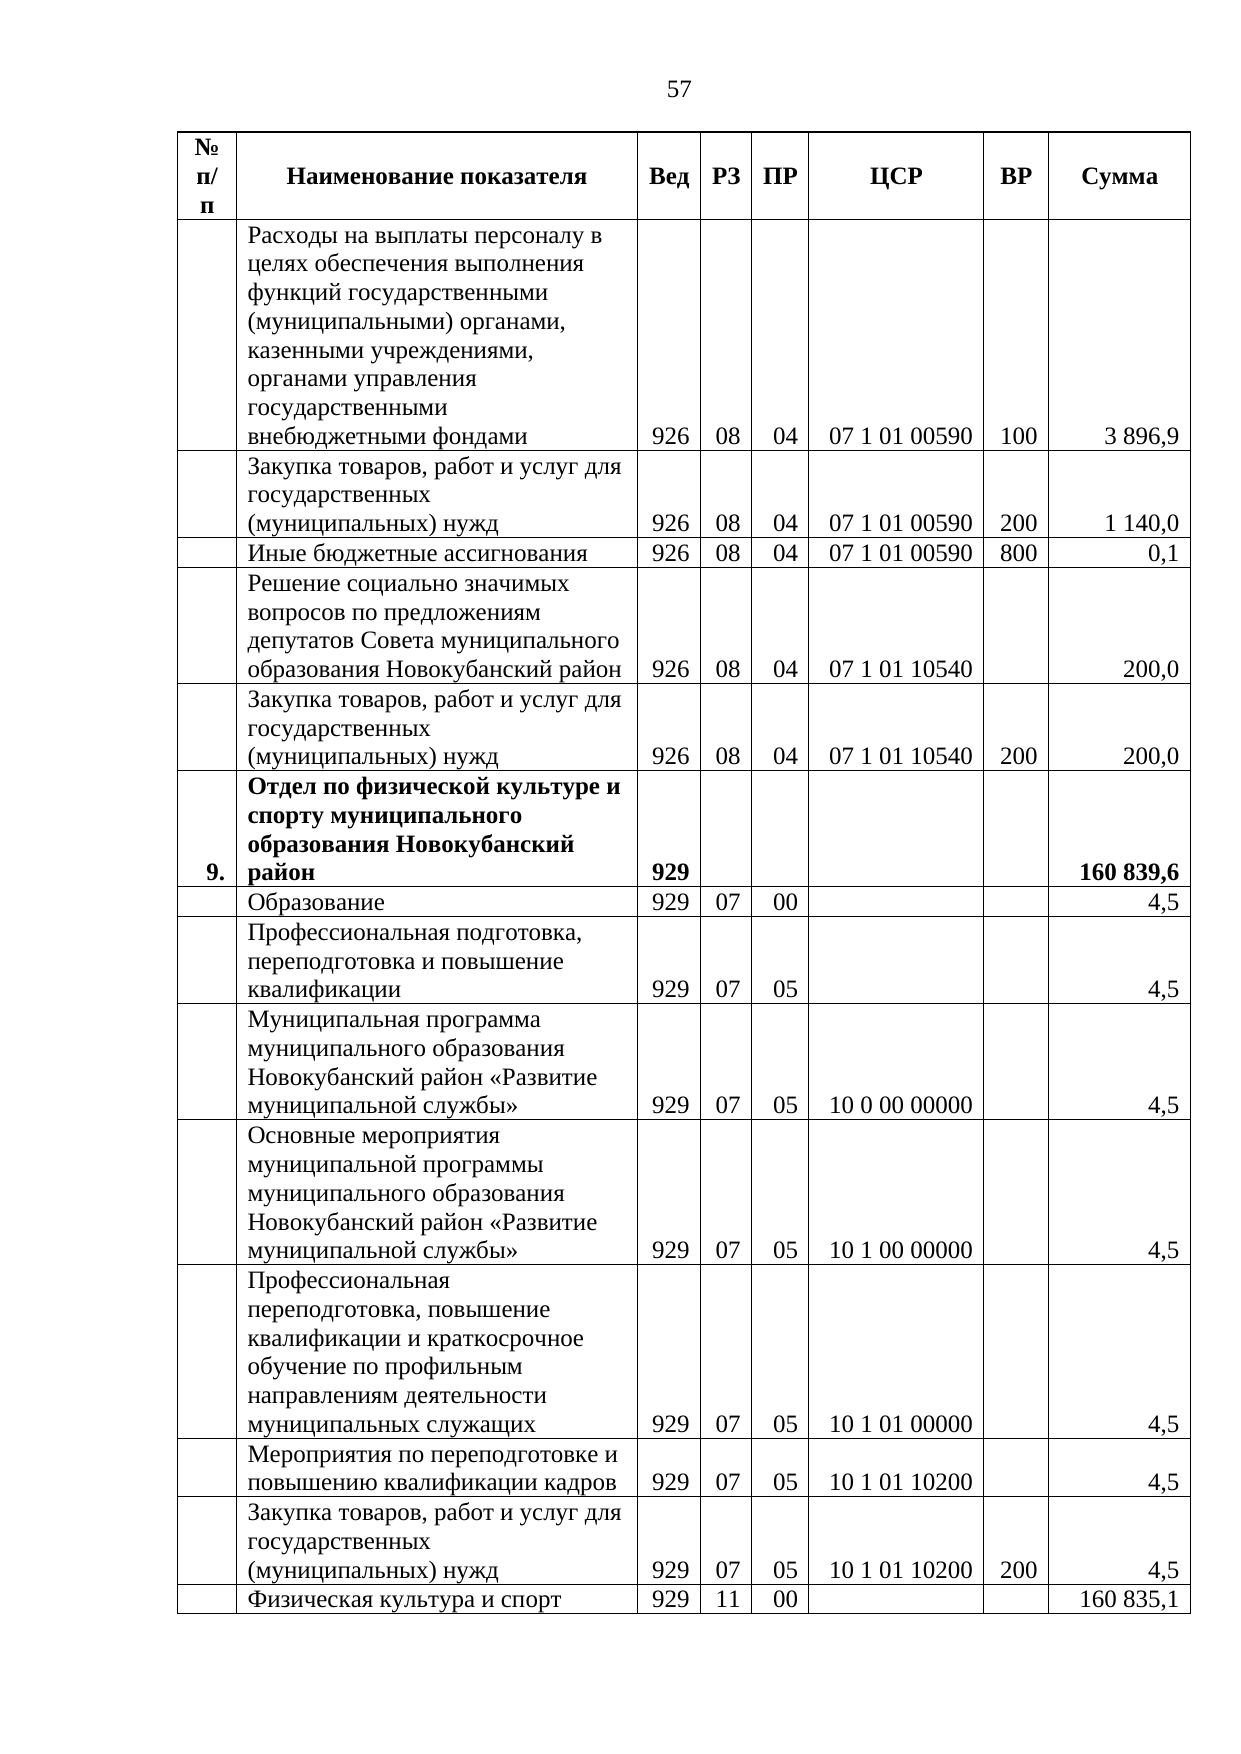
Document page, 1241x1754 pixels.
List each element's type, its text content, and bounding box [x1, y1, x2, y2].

table_header РЗ [701, 133, 751, 219]
table_header Вед [638, 133, 700, 219]
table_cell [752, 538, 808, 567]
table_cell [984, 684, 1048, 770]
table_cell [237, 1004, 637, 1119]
table_header ВР [984, 133, 1048, 219]
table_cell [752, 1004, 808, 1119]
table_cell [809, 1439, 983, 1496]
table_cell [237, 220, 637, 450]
table_header ПР [752, 133, 808, 219]
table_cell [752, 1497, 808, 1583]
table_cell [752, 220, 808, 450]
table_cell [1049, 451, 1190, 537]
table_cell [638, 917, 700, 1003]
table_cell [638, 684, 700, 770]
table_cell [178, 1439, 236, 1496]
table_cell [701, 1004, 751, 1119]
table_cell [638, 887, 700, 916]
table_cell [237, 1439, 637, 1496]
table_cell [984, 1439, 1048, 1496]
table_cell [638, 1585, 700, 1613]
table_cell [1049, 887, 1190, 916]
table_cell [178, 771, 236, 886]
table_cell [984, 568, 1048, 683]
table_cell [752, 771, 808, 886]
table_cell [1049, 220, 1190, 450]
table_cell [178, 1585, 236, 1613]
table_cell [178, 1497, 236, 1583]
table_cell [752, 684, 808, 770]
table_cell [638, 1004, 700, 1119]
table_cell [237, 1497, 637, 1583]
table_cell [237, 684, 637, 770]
table_header ЦСР [809, 133, 983, 219]
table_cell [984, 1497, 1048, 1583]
table_header Сумма [1049, 133, 1190, 219]
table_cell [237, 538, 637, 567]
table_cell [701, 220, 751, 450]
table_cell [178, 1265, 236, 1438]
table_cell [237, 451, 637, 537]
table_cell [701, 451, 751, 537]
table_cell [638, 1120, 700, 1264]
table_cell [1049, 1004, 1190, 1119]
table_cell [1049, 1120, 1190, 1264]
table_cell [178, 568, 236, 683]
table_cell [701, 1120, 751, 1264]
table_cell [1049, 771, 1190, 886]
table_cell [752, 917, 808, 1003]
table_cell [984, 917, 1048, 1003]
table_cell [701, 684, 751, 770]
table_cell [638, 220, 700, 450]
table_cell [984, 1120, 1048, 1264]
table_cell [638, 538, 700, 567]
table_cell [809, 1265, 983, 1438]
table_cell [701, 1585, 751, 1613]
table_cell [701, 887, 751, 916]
table_header Наименование показателя [237, 133, 637, 219]
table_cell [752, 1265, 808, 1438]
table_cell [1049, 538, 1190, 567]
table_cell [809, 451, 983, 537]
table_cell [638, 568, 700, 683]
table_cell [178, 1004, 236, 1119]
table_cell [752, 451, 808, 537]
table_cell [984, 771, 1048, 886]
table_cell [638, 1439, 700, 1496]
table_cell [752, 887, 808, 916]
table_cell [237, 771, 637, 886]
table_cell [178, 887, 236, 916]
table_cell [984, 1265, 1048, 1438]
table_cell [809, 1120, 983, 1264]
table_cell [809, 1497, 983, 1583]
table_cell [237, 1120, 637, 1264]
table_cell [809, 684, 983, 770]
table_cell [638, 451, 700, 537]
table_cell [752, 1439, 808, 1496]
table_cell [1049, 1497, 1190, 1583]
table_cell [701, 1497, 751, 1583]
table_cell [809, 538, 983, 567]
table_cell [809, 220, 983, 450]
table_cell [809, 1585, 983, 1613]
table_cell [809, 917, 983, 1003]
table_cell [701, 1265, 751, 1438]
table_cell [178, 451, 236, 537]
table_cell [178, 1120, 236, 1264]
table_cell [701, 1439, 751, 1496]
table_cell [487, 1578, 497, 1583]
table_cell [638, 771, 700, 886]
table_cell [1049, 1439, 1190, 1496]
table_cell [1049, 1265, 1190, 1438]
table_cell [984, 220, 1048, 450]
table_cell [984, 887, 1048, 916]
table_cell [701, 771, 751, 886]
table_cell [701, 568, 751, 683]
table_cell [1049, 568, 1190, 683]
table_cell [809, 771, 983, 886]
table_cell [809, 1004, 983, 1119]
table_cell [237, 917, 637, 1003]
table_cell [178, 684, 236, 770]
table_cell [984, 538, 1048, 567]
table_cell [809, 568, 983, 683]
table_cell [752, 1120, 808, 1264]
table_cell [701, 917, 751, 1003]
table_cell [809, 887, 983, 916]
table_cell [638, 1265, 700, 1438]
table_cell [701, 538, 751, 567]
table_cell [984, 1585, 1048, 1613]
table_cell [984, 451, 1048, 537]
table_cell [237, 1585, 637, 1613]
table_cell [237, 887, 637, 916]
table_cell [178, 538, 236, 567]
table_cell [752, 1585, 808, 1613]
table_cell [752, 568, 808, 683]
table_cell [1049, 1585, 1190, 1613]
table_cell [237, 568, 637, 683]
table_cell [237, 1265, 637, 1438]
table_header № п/п [178, 133, 236, 219]
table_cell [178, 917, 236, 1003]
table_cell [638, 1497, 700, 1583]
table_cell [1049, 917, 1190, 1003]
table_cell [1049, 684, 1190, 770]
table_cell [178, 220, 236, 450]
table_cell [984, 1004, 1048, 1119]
